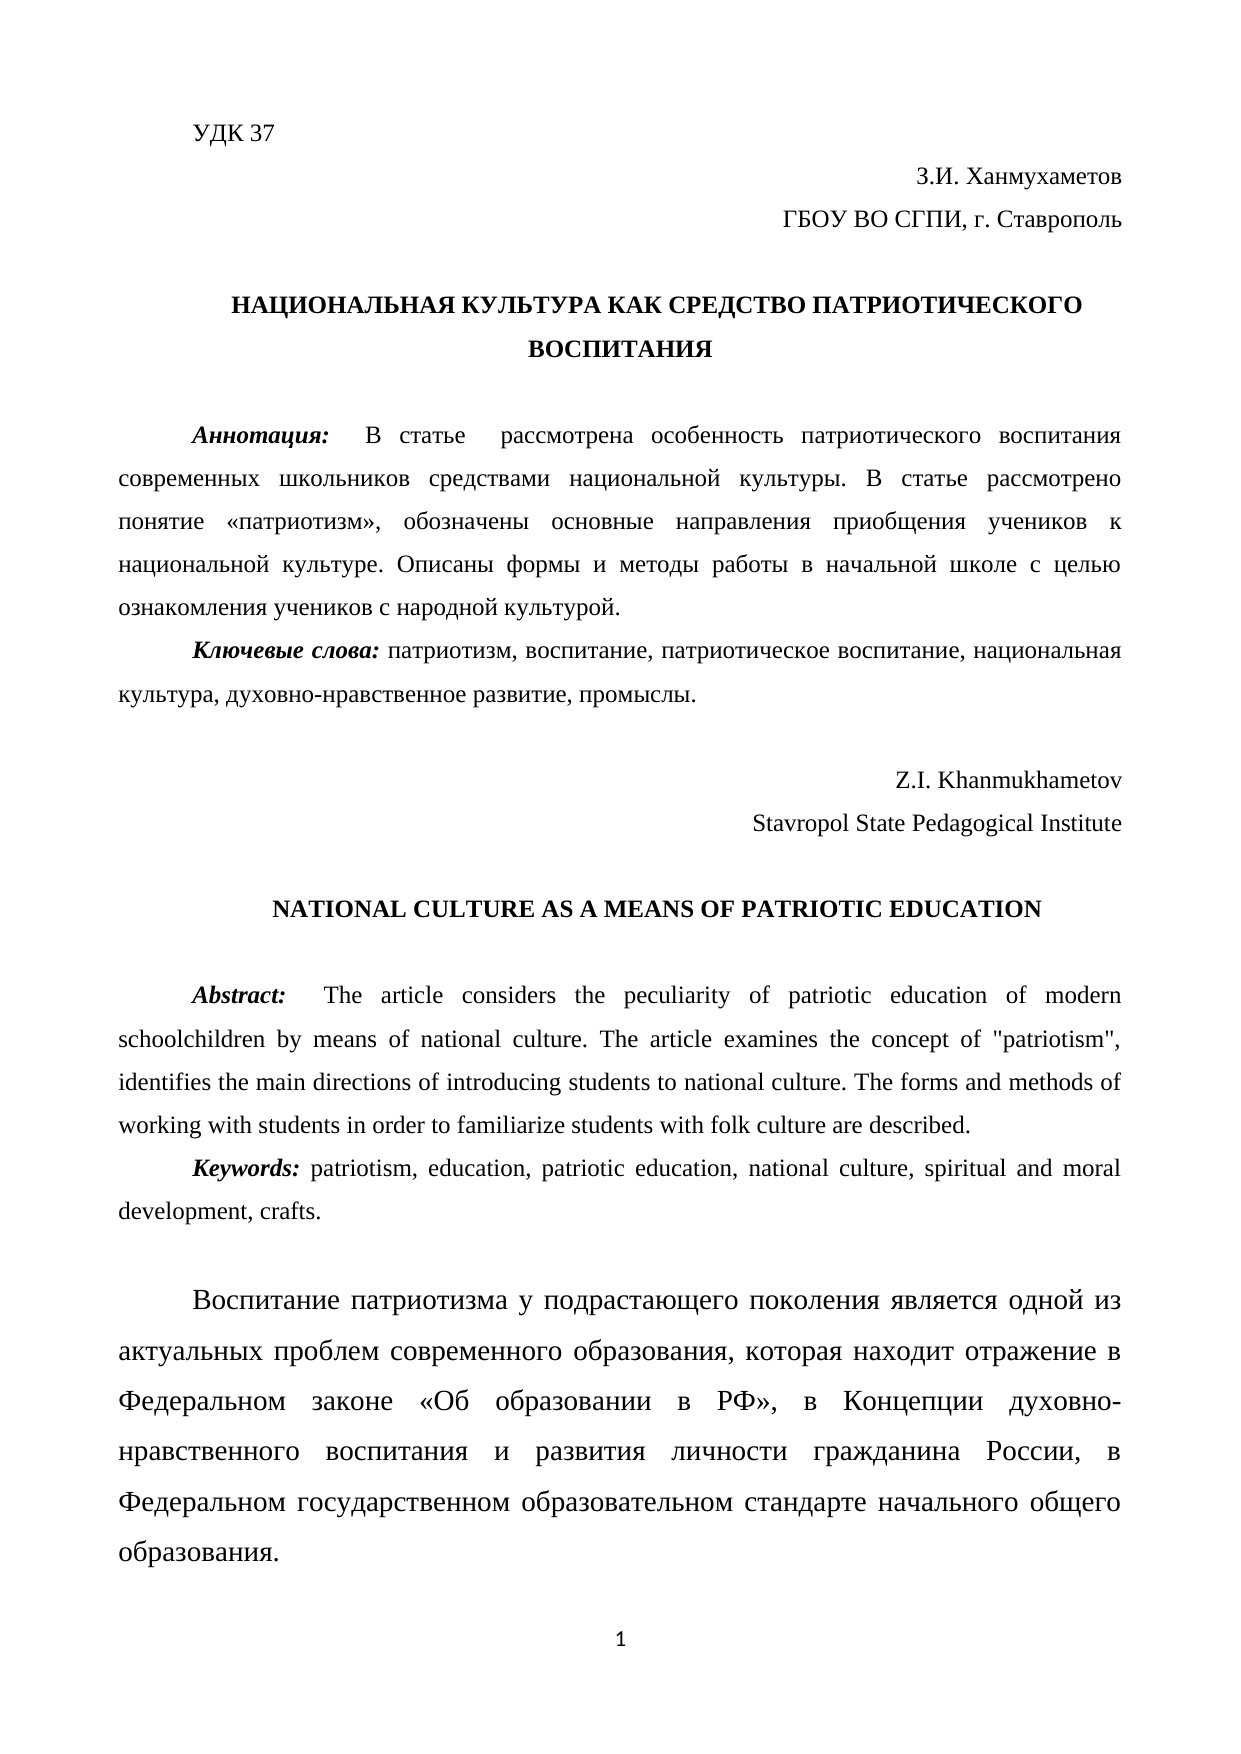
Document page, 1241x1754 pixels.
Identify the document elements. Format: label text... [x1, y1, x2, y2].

text НАЦИОНАЛЬНАЯ КУЛЬТУРА КАК СРЕДСТВО ПАТРИОТИЧЕСКОГО ВОСПИТАНИЯ [118, 291, 1122, 362]
text Stavropol State Pedagogical Institute [118, 808, 1122, 837]
text NATIONAL CULTURE AS A MEANS OF PATRIOTIC EDUCATION [118, 894, 1122, 923]
text Keywords: patriotism, education, patriotic education, national culture, spiritual and moral development, crafts. [118, 1153, 1122, 1225]
text Воспитание патриотизма у подрастающего поколения является одной из актуальных проблем современного образования, которая находит отражение в Федеральном законе «Об образовании в РФ», в Концепции духовно-нравственного воспитания и развития личности гражданина России, в Федеральном государственном образовательном стандарте начального общего образования. [118, 1282, 1122, 1568]
text Аннотация: В статье рассмотрена особенность патриотического воспитания современных школьников средствами национальной культуры. В статье рассмотрено понятие «патриотизм», обозначены основные направления приобщения учеников к национальной культуре. Описаны формы и методы работы в начальной школе с целью ознакомления учеников с народной культурой. [118, 420, 1122, 621]
text ГБОУ ВО СГПИ, г. Ставрополь [118, 204, 1122, 233]
text Abstract: The article considers the peculiarity of patriotic education of modern schoolchildren by means of national culture. The article examines the concept of "patriotism", identifies the main directions of introducing students to national culture. The forms and methods of working with students in order to familiarize students with folk culture are described. [118, 981, 1122, 1139]
text Ключевые слова: патриотизм, воспитание, патриотическое воспитание, национальная культура, духовно-нравственное развитие, промыслы. [118, 636, 1122, 707]
text З.И. Ханмухаметов [118, 161, 1122, 190]
text Z.I. Khanmukhametov [118, 765, 1122, 794]
text УДК 37 [118, 118, 1122, 147]
